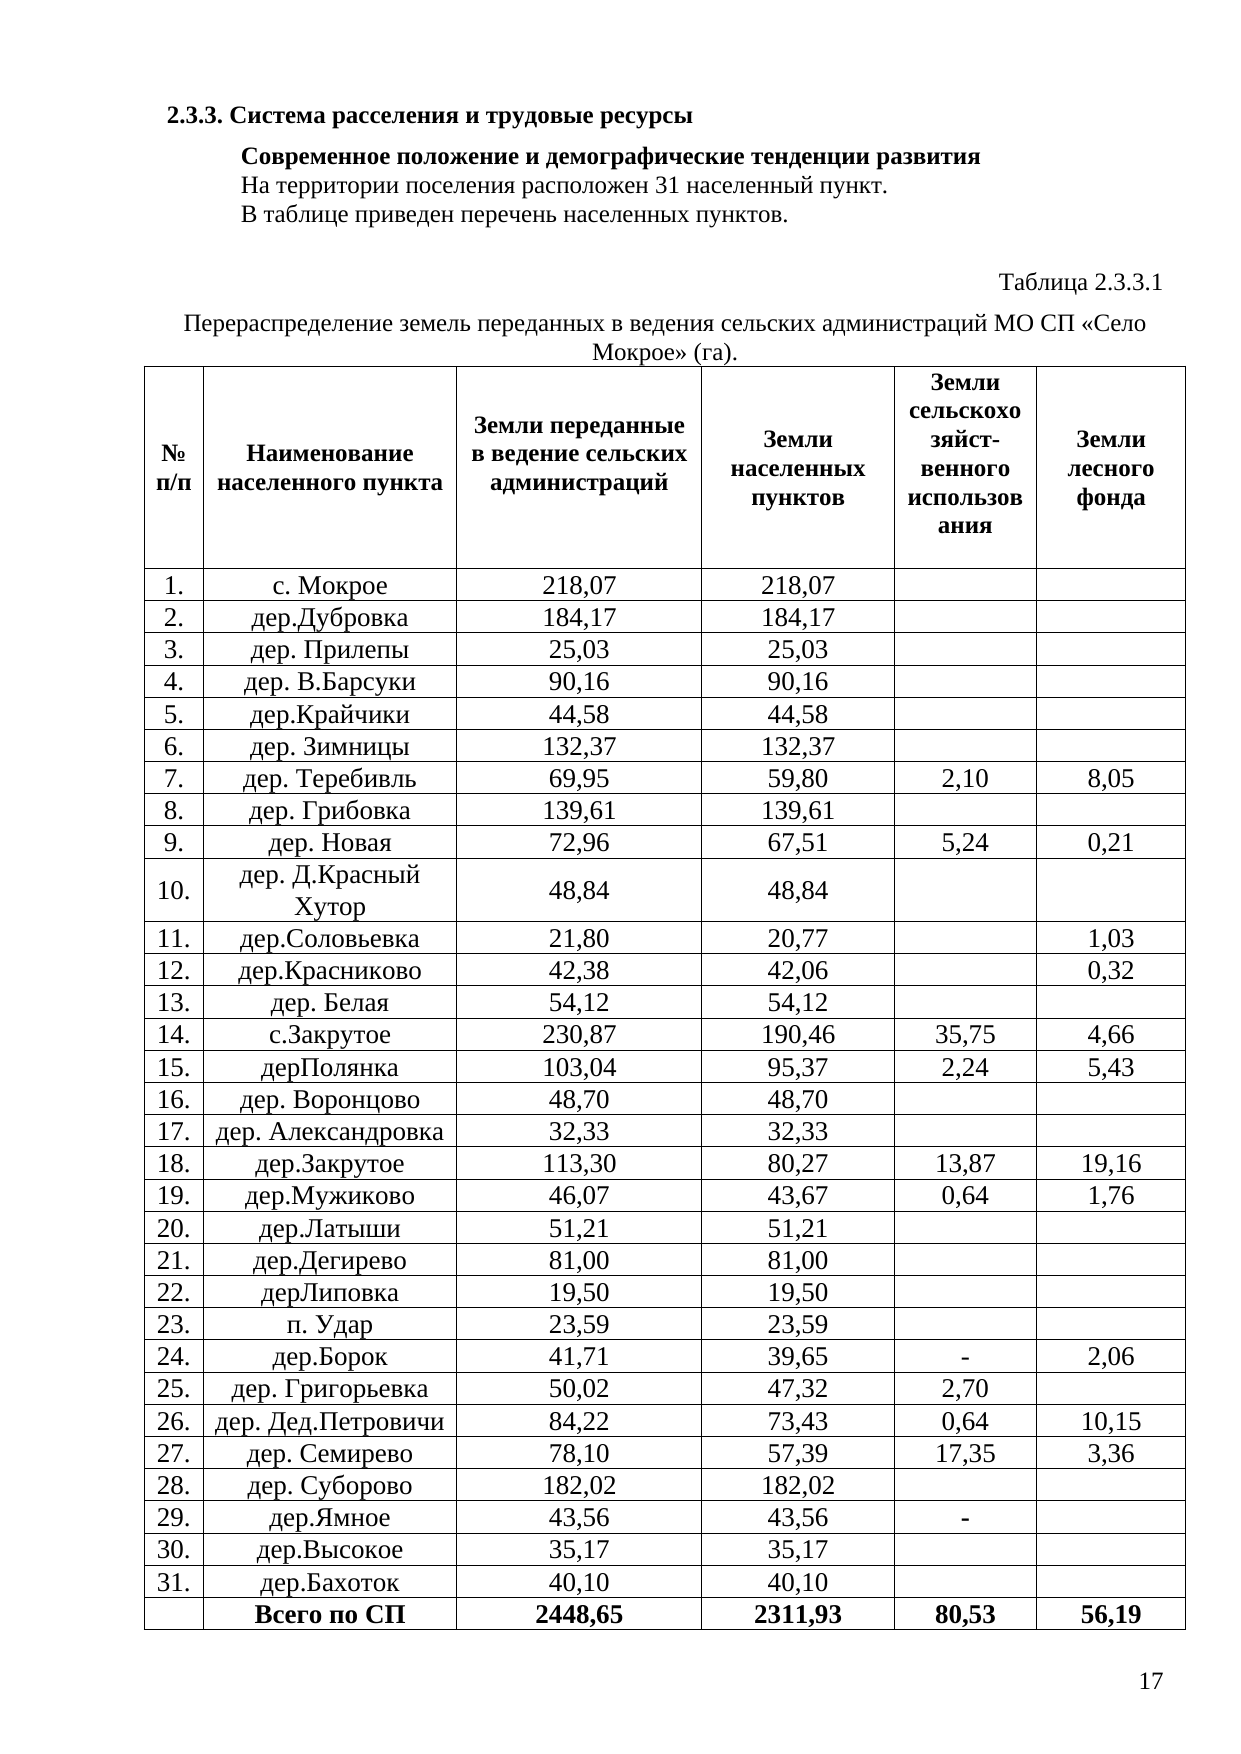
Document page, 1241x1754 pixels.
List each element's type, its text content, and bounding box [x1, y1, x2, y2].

table_cell 41,71 [457, 1340, 701, 1372]
table_cell 20,77 [702, 922, 894, 953]
table_cell 27. [145, 1437, 203, 1468]
table_cell 29. [145, 1501, 203, 1532]
table_cell 81,00 [702, 1244, 894, 1275]
table_cell 1. [145, 569, 203, 600]
table_cell [1037, 859, 1185, 921]
table_cell [895, 666, 1036, 697]
table_cell 8. [145, 794, 203, 825]
table_cell [1037, 633, 1185, 664]
text Перераспределение земель переданных в ведения сельских администраций МО СП «Село Мокрое» (га). [167, 308, 1163, 366]
subtitle 2.3.3. Система расселения и трудовые ресурсы [167, 100, 1163, 129]
table_cell дер. Прилепы [204, 633, 456, 664]
table_cell [895, 730, 1036, 761]
list В таблице приведен перечень населенных пунктов. [167, 199, 1163, 227]
table_cell дер.Ямное [204, 1501, 456, 1532]
table_cell [1037, 698, 1185, 729]
table_cell 28. [145, 1469, 203, 1500]
table_cell [1037, 601, 1185, 632]
table_cell 182,02 [457, 1469, 701, 1500]
table_cell 1,03 [1037, 922, 1185, 953]
table_cell 13. [145, 986, 203, 1017]
table_cell 218,07 [702, 569, 894, 600]
table_cell 30. [145, 1534, 203, 1565]
table_cell [895, 698, 1036, 729]
table_cell [1037, 1083, 1185, 1114]
table_cell [1037, 1501, 1185, 1532]
table_cell 2,10 [895, 762, 1036, 793]
table_cell [1037, 1566, 1185, 1597]
table_cell дер.Бахоток [204, 1566, 456, 1597]
table_cell с. Мокрое [204, 569, 456, 600]
table_cell дерЛиповка [204, 1276, 456, 1307]
table_cell [895, 569, 1036, 600]
table_cell 8,05 [1037, 762, 1185, 793]
table_cell п. Удар [204, 1308, 456, 1339]
table_cell [895, 1115, 1036, 1146]
table_cell 184,17 [702, 601, 894, 632]
table_cell 4,66 [1037, 1019, 1185, 1050]
table_cell - [895, 1501, 1036, 1532]
table_cell 7. [145, 762, 203, 793]
table_cell [895, 859, 1036, 921]
table_cell 44,58 [702, 698, 894, 729]
table_cell 0,64 [895, 1180, 1036, 1211]
table_cell 4. [145, 666, 203, 697]
table_cell 40,10 [702, 1566, 894, 1597]
table_cell 44,58 [457, 698, 701, 729]
table_cell дер.Дубровка [204, 601, 456, 632]
table_cell 182,02 [702, 1469, 894, 1500]
table_cell 113,30 [457, 1147, 701, 1178]
table_cell 80,53 [895, 1598, 1036, 1629]
table_cell 51,21 [702, 1212, 894, 1243]
table_cell дер.Крайчики [204, 698, 456, 729]
table_cell 35,17 [457, 1534, 701, 1565]
table_cell 10,15 [1037, 1405, 1185, 1436]
table_cell [895, 1308, 1036, 1339]
table_cell дер.Красниково [204, 954, 456, 985]
table_cell 25,03 [457, 633, 701, 664]
table_cell 5,24 [895, 826, 1036, 858]
table_cell дер. Д.Красный Хутор [204, 859, 456, 921]
table_header Земли переданные в ведение сельских администраций [457, 367, 701, 568]
table_header Земли сельскохозяйст-венного использования [895, 367, 1036, 568]
table_cell [1037, 1244, 1185, 1275]
table_cell 21. [145, 1244, 203, 1275]
table_cell 17. [145, 1115, 203, 1146]
table_cell [1037, 1276, 1185, 1307]
table_cell 78,10 [457, 1437, 701, 1468]
table_cell 20. [145, 1212, 203, 1243]
table_cell дер. Дед.Петровичи [204, 1405, 456, 1436]
table_cell 54,12 [457, 986, 701, 1017]
table_cell 184,17 [457, 601, 701, 632]
table_cell 43,56 [702, 1501, 894, 1532]
table_cell 81,00 [457, 1244, 701, 1275]
table_cell 35,17 [702, 1534, 894, 1565]
table_cell [895, 1083, 1036, 1114]
table_cell 10. [145, 859, 203, 921]
table_cell 43,56 [457, 1501, 701, 1532]
table_cell 95,37 [702, 1051, 894, 1082]
table_cell 18. [145, 1147, 203, 1178]
table_cell 56,19 [1037, 1598, 1185, 1629]
table_cell 19,50 [702, 1276, 894, 1307]
table_cell 23,59 [702, 1308, 894, 1339]
table_cell 23. [145, 1308, 203, 1339]
table_cell - [895, 1340, 1036, 1372]
table_cell дерПолянка [204, 1051, 456, 1082]
table_header Наименование населенного пункта [204, 367, 456, 568]
table_cell 54,12 [702, 986, 894, 1017]
table_cell 32,33 [457, 1115, 701, 1146]
table_cell 59,80 [702, 762, 894, 793]
table_cell 2,70 [895, 1373, 1036, 1404]
table_cell [895, 1566, 1036, 1597]
table_cell [1037, 569, 1185, 600]
table_cell 19,50 [457, 1276, 701, 1307]
table_cell дер.Соловьевка [204, 922, 456, 953]
table_cell [1037, 1373, 1185, 1404]
table_cell [895, 922, 1036, 953]
table_cell 32,33 [702, 1115, 894, 1146]
table_cell дер.Высокое [204, 1534, 456, 1565]
table_cell 5,43 [1037, 1051, 1185, 1082]
table_cell 230,87 [457, 1019, 701, 1050]
table_cell [895, 601, 1036, 632]
table_cell 43,67 [702, 1180, 894, 1211]
table_cell [1037, 1469, 1185, 1500]
table_cell [895, 633, 1036, 664]
table_cell [895, 954, 1036, 985]
table_cell дер. Белая [204, 986, 456, 1017]
table_cell [895, 1534, 1036, 1565]
table_cell дер.Дегирево [204, 1244, 456, 1275]
table_cell [1037, 1308, 1185, 1339]
table_cell [895, 1244, 1036, 1275]
table_cell 19,16 [1037, 1147, 1185, 1178]
table_cell 26. [145, 1405, 203, 1436]
table_cell 190,46 [702, 1019, 894, 1050]
table_cell 24. [145, 1340, 203, 1372]
table_cell 25,03 [702, 633, 894, 664]
table_header № п/п [145, 367, 203, 568]
table_cell 16. [145, 1083, 203, 1114]
table_cell [1037, 1212, 1185, 1243]
table_cell дер.Латыши [204, 1212, 456, 1243]
table_cell дер.Борок [204, 1340, 456, 1372]
table_cell 0,21 [1037, 826, 1185, 858]
table_cell 42,38 [457, 954, 701, 985]
table_cell дер. Александровка [204, 1115, 456, 1146]
table_cell дер. Семирево [204, 1437, 456, 1468]
table_cell дер.Закрутое [204, 1147, 456, 1178]
table_cell 103,04 [457, 1051, 701, 1082]
table_cell 2448,65 [457, 1598, 701, 1629]
table_cell 6. [145, 730, 203, 761]
table_cell [895, 1212, 1036, 1243]
table_cell 218,07 [457, 569, 701, 600]
table_cell 21,80 [457, 922, 701, 953]
table_cell [895, 1469, 1036, 1500]
table_cell [895, 794, 1036, 825]
table_cell 2,24 [895, 1051, 1036, 1082]
table_cell 23,59 [457, 1308, 701, 1339]
table_cell 40,10 [457, 1566, 701, 1597]
table_cell Всего по СП [204, 1598, 456, 1629]
table_cell 46,07 [457, 1180, 701, 1211]
table_cell [1037, 730, 1185, 761]
table_cell 25. [145, 1373, 203, 1404]
table_cell [1037, 1115, 1185, 1146]
table_cell 51,21 [457, 1212, 701, 1243]
table_cell 2311,93 [702, 1598, 894, 1629]
table_cell 57,39 [702, 1437, 894, 1468]
table_cell 0,32 [1037, 954, 1185, 985]
table_cell дер. В.Барсуки [204, 666, 456, 697]
table_cell 14. [145, 1019, 203, 1050]
table_cell дер. Зимницы [204, 730, 456, 761]
table_cell [1037, 1534, 1185, 1565]
table_cell 84,22 [457, 1405, 701, 1436]
table_cell 90,16 [457, 666, 701, 697]
table_cell дер. Новая [204, 826, 456, 858]
table_cell 48,70 [457, 1083, 701, 1114]
table_cell 3. [145, 633, 203, 664]
table_cell [895, 986, 1036, 1017]
table_cell 9. [145, 826, 203, 858]
table_cell 31. [145, 1566, 203, 1597]
table_cell 80,27 [702, 1147, 894, 1178]
table_cell с.Закрутое [204, 1019, 456, 1050]
table_header Земли лесного фонда [1037, 367, 1185, 568]
table_cell 13,87 [895, 1147, 1036, 1178]
table_cell 73,43 [702, 1405, 894, 1436]
table_cell 35,75 [895, 1019, 1036, 1050]
table_cell дер. Воронцово [204, 1083, 456, 1114]
text Современное положение и демографические тенденции развития [167, 141, 1163, 170]
table_cell [895, 1276, 1036, 1307]
subtitle Таблица 2.3.3.1 [167, 267, 1163, 296]
table_cell 5. [145, 698, 203, 729]
table_cell 69,95 [457, 762, 701, 793]
table_cell 12. [145, 954, 203, 985]
table_cell 67,51 [702, 826, 894, 858]
table_cell дер.Мужиково [204, 1180, 456, 1211]
table_cell [1037, 666, 1185, 697]
table_cell 42,06 [702, 954, 894, 985]
table_cell 22. [145, 1276, 203, 1307]
table_cell дер. Теребивль [204, 762, 456, 793]
table_cell 47,32 [702, 1373, 894, 1404]
table_cell 3,36 [1037, 1437, 1185, 1468]
table_cell [145, 1598, 203, 1629]
table_cell 139,61 [457, 794, 701, 825]
table_cell 19. [145, 1180, 203, 1211]
table_cell 139,61 [702, 794, 894, 825]
table_cell 72,96 [457, 826, 701, 858]
table_cell 1,76 [1037, 1180, 1185, 1211]
table_cell 0,64 [895, 1405, 1036, 1436]
table_cell 17,35 [895, 1437, 1036, 1468]
table_cell 48,70 [702, 1083, 894, 1114]
table_cell 15. [145, 1051, 203, 1082]
table_cell 48,84 [457, 859, 701, 921]
table_cell 2,06 [1037, 1340, 1185, 1372]
table_header Земли населенных пунктов [702, 367, 894, 568]
table_cell дер. Грибовка [204, 794, 456, 825]
table_cell 50,02 [457, 1373, 701, 1404]
table_cell 90,16 [702, 666, 894, 697]
table_cell 132,37 [457, 730, 701, 761]
table_cell [1037, 986, 1185, 1017]
table_cell [1037, 794, 1185, 825]
table_cell дер. Григорьевка [204, 1373, 456, 1404]
table_cell 39,65 [702, 1340, 894, 1372]
text На территории поселения расположен 31 населенный пункт. [167, 170, 1163, 199]
table_cell 132,37 [702, 730, 894, 761]
table_cell дер. Суборово [204, 1469, 456, 1500]
table_cell 48,84 [702, 859, 894, 921]
table_cell 11. [145, 922, 203, 953]
table_cell 2. [145, 601, 203, 632]
